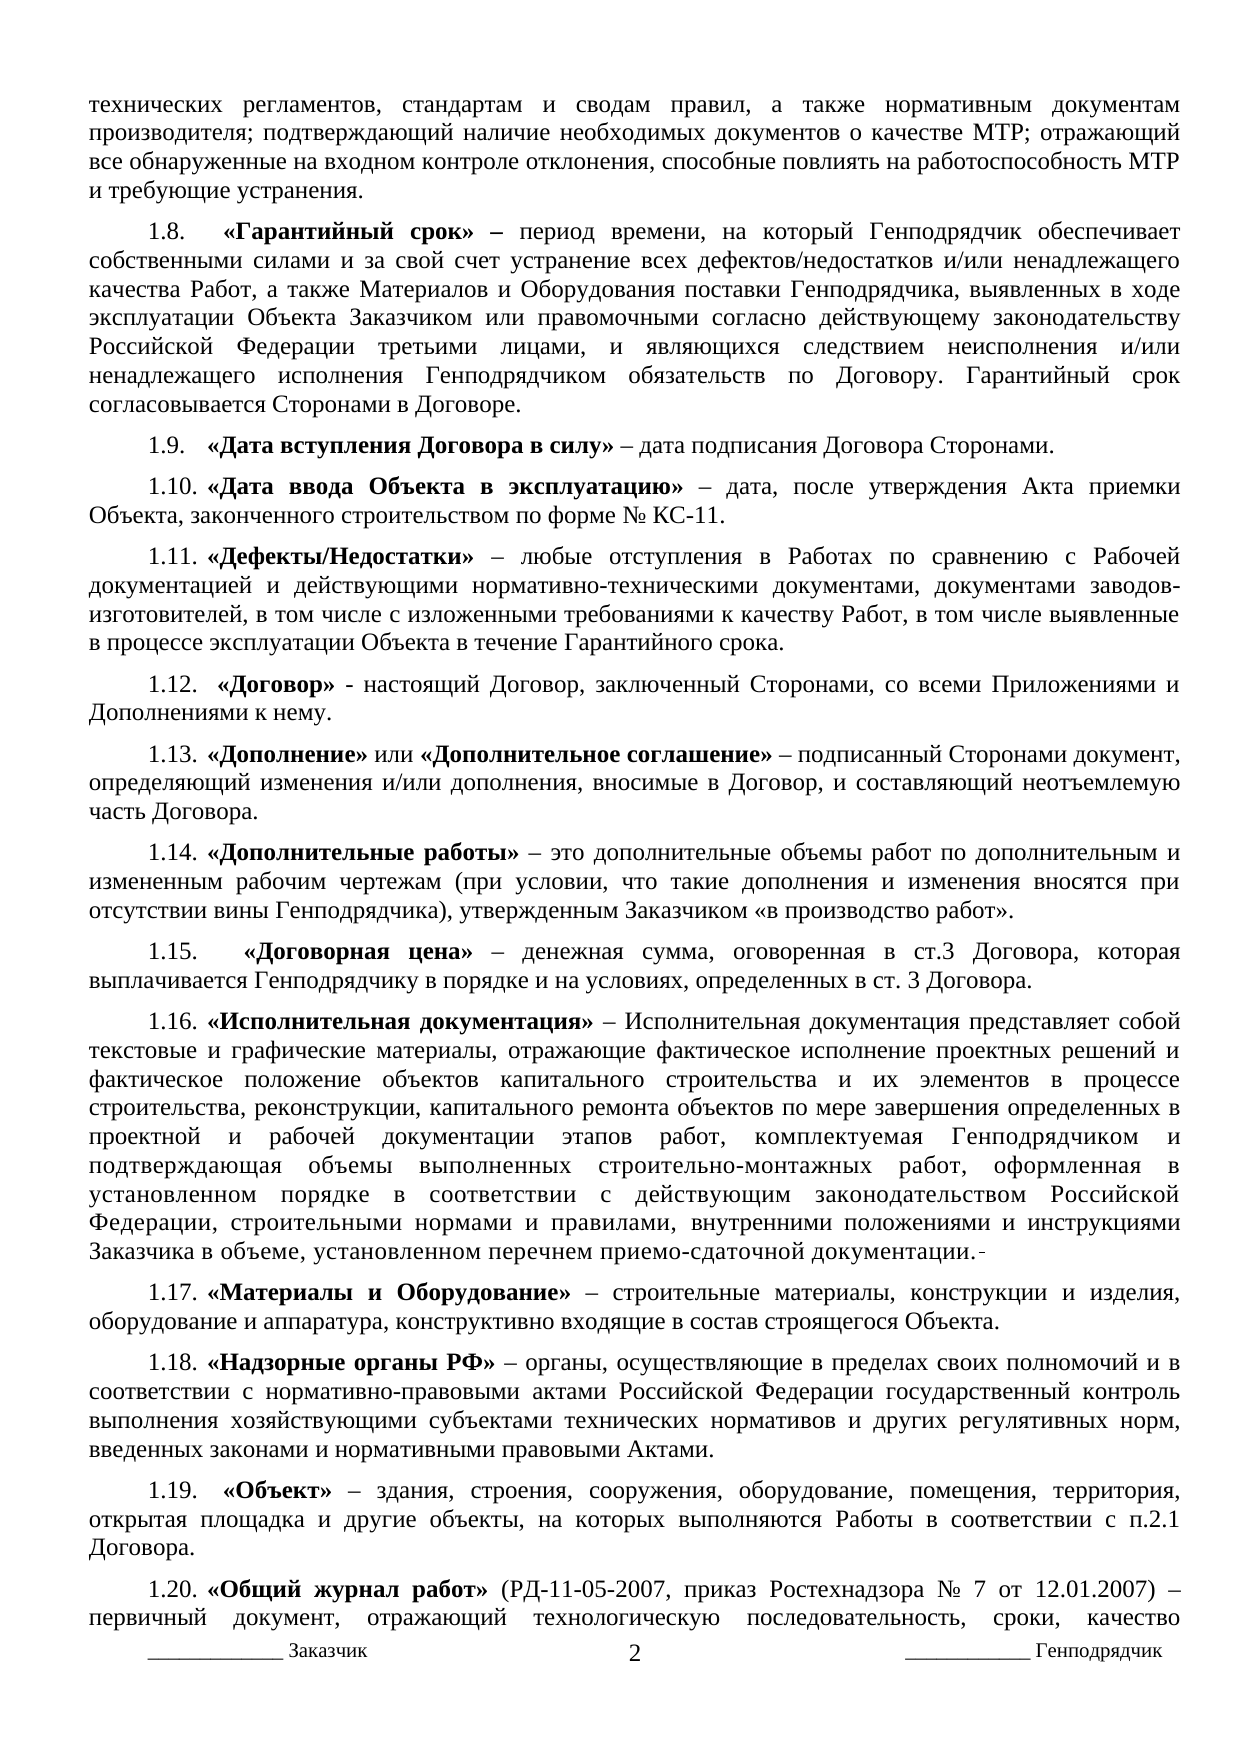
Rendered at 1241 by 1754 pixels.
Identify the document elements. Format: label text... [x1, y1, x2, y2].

list «Объект» – здания, строения, сооружения, оборудование, помещения, территория, открытая площадка и другие объекты, на которых выполняются Работы в соответствии с п.2.1 Договора. [89, 1475, 1181, 1561]
list «Дополнительные работы» – это дополнительные объемы работ по дополнительным и измененным рабочим чертежам (при условии, что такие дополнения и изменения вносятся при отсутствии вины Генподрядчика), утвержденным Заказчиком «в производство работ». [89, 837, 1181, 924]
list «Надзорные органы РФ» – органы, осуществляющие в пределах своих полномочий и в соответствии с нормативно-правовыми актами Российской Федерации государственный контроль выполнения хозяйствующими субъектами технических нормативов и других регулятивных норм, введенных законами и нормативными правовыми Актами. [89, 1347, 1181, 1462]
list «Договор» - настоящий Договор, заключенный Сторонами, со всеми Приложениями и Дополнениями к нему. [89, 669, 1181, 726]
list «Исполнительная документация» – Исполнительная документация представляет собой текстовые и графические материалы, отражающие фактическое исполнение проектных решений и фактическое положение объектов капитального строительства и их элементов в процессе строительства, реконструкции, капитального ремонта объектов по мере завершения определенных в проектной и рабочей документации этапов работ, комплектуемая Генподрядчиком и подтверждающая объемы выполненных строительно-монтажных работ, оформленная в установленном порядке в соответствии с действующим законодательством Российской Федерации, строительными нормами и правилами, внутренними положениями и инструкциями Заказчика в объеме, установленном перечнем приемо-сдаточной документации. [89, 1006, 1181, 1265]
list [89, 1574, 1181, 1631]
list «Дефекты/Недостатки» – любые отступления в Работах по сравнению с Рабочей документацией и действующими нормативно-техническими документами, документами заводов-изготовителей, в том числе с изложенными требованиями к качеству Работ, в том числе выявленные в процессе эксплуатации Объекта в течение Гарантийного срока. [89, 541, 1181, 656]
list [89, 89, 1181, 204]
list «Материалы и Оборудование» – строительные материалы, конструкции и изделия, оборудование и аппаратура, конструктивно входящие в состав строящегося Объекта. [89, 1277, 1181, 1335]
list «Договорная цена» – денежная сумма, оговоренная в ст.3 Договора, которая выплачивается Генподрядчику в порядке и на условиях, определенных в ст. 3 Договора. [89, 936, 1181, 994]
list «Дополнение» или «Дополнительное соглашение» – подписанный Сторонами документ, определяющий изменения и/или дополнения, вносимые в Договор, и составляющий неотъемлемую часть Договора. [89, 739, 1181, 825]
list «Дата ввода Объекта в эксплуатацию» – дата, после утверждения Акта приемки Объекта, законченного строительством по форме № КС-11. [89, 471, 1181, 529]
list «Дата вступления Договора в силу» – дата подписания Договора Сторонами. [89, 430, 1181, 459]
list «Гарантийный срок» – период времени, на который Генподрядчик обеспечивает собственными силами и за свой счет устранение всех дефектов/недостатков и/или ненадлежащего качества Работ, а также Материалов и Оборудования поставки Генподрядчика, выявленных в ходе эксплуатации Объекта Заказчиком или правомочными согласно действующему законодательству Российской Федерации третьими лицами, и являющихся следствием неисполнения и/или ненадлежащего исполнения Генподрядчиком обязательств по Договору. Гарантийный срок согласовывается Сторонами в Договоре. [89, 216, 1181, 417]
